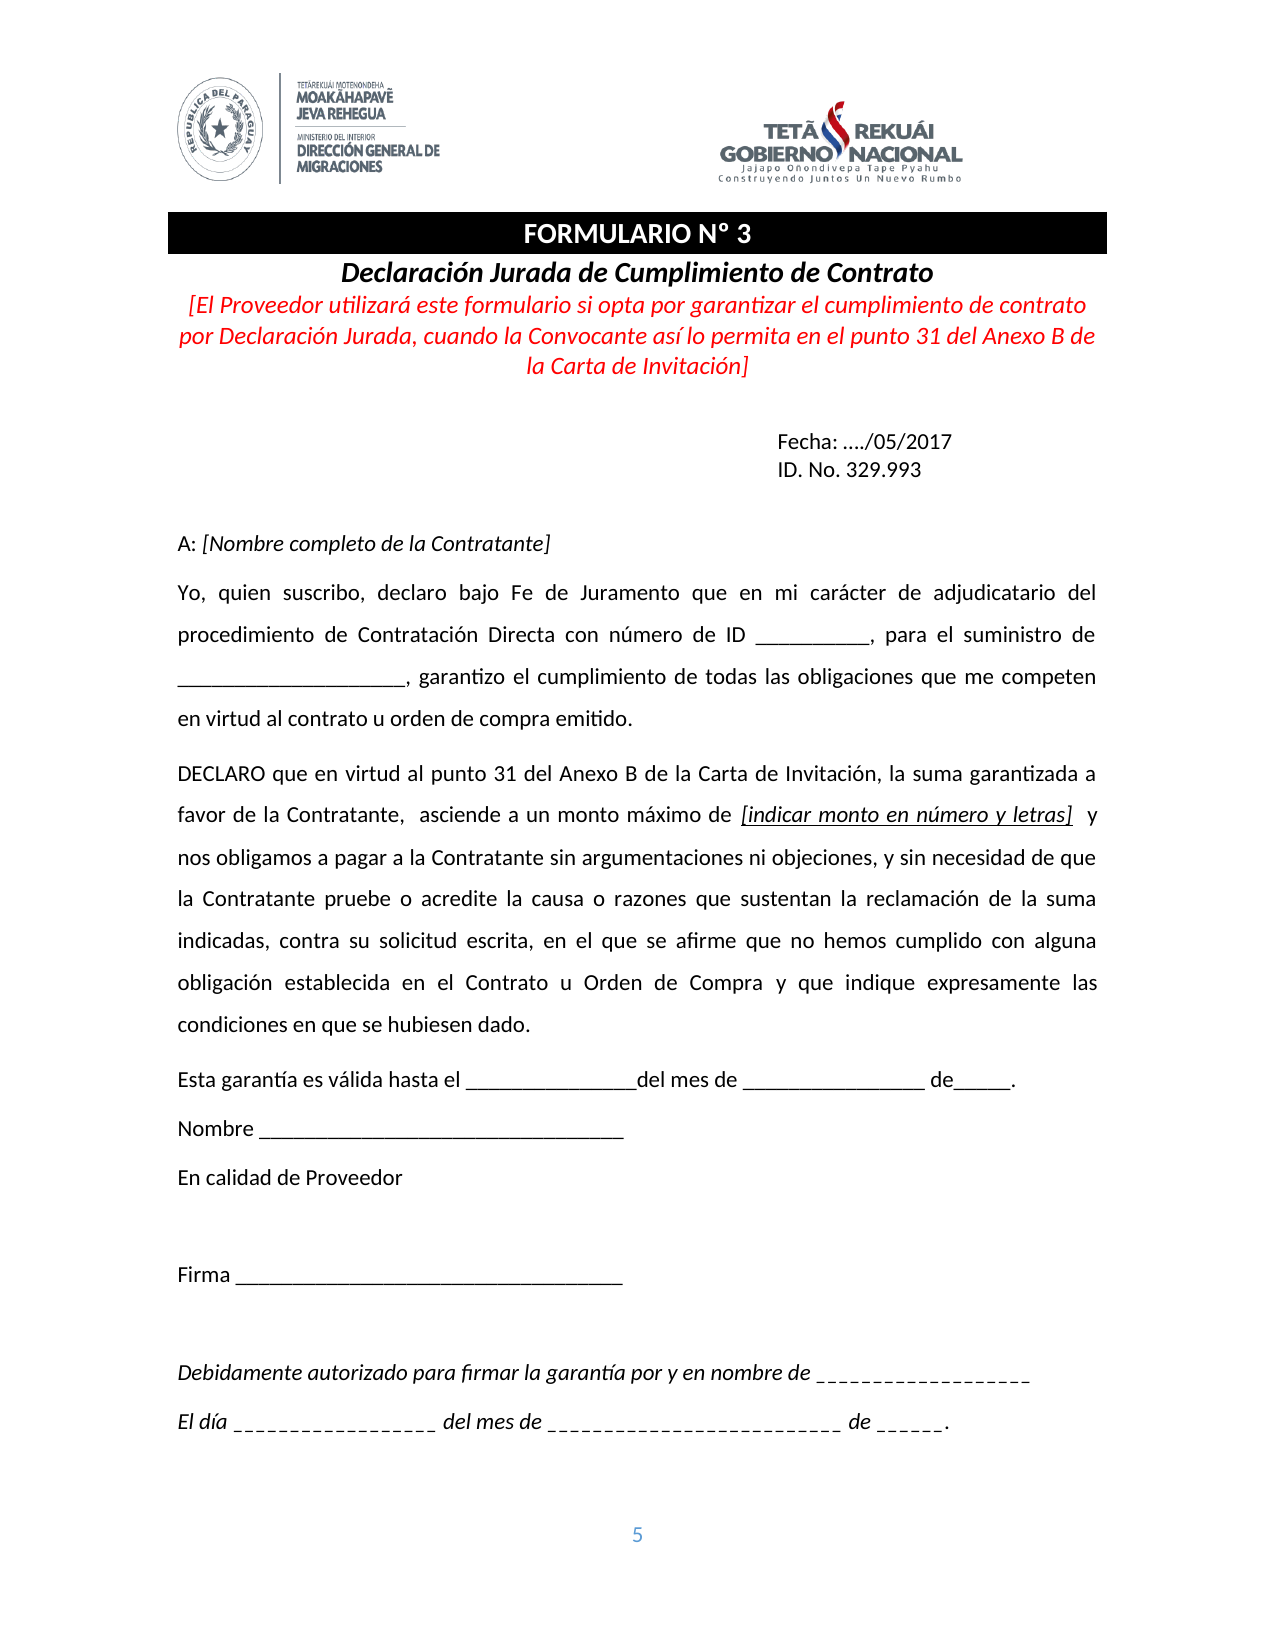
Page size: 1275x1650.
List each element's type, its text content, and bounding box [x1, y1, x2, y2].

text A: [Nombre completo de la Contratante] [177, 529, 1098, 557]
picture [177, 73, 440, 184]
text FORMULARIO Nº 3 [169, 213, 1106, 253]
text Fecha: …./05/2017 [777, 427, 1098, 455]
text Debidamente autorizado para firmar la garantía por y en nombre de ___________________ [177, 1358, 1098, 1386]
text El día __________________ del mes de __________________________ de ______. [177, 1407, 1098, 1435]
text Declaración Jurada de Cumplimiento de Contrato [177, 254, 1098, 289]
text [El Proveedor utilizará este formulario si opta por garantizar el cumplimiento de contrato por Declaración Jurada, cuando la Convocante así lo permita en el punto 31 del Anexo B de la Carta de Invitación] [177, 289, 1098, 381]
text ID. No. 329.993 [777, 455, 1098, 483]
text Yo, quien suscribo, declaro bajo Fe de Juramento que en mi carácter de adjudicatario del procedimiento de Contratación Directa con número de ID __________, para el suministro de ____________________, garantizo el cumplimiento de todas las obligaciones que me competen en virtud al contrato u orden de compra emitido. [177, 578, 1098, 732]
text Firma __________________________________ [177, 1260, 1098, 1288]
text Nombre ________________________________ [177, 1114, 1098, 1142]
text DECLARO que en virtud al punto 31 del Anexo B de la Carta de Invitación, la suma garantizada a favor de la Contratante, asciende a un monto máximo de [indicar monto en número y letras] y nos obligamos a pagar a la Contratante sin argumentaciones ni objeciones, y sin necesidad de que la Contratante pruebe o acredite la causa o razones que sustentan la reclamación de la suma indicadas, contra su solicitud escrita, en el que se afirme que no hemos cumplido con alguna obligación establecida en el Contrato u Orden de Compra y que indique expresamente las condiciones en que se hubiesen dado. [177, 759, 1098, 1038]
picture [694, 93, 984, 184]
text Esta garantía es válida hasta el _______________del mes de ________________ de_____. [177, 1065, 1098, 1093]
text En calidad de Proveedor [177, 1163, 1098, 1191]
